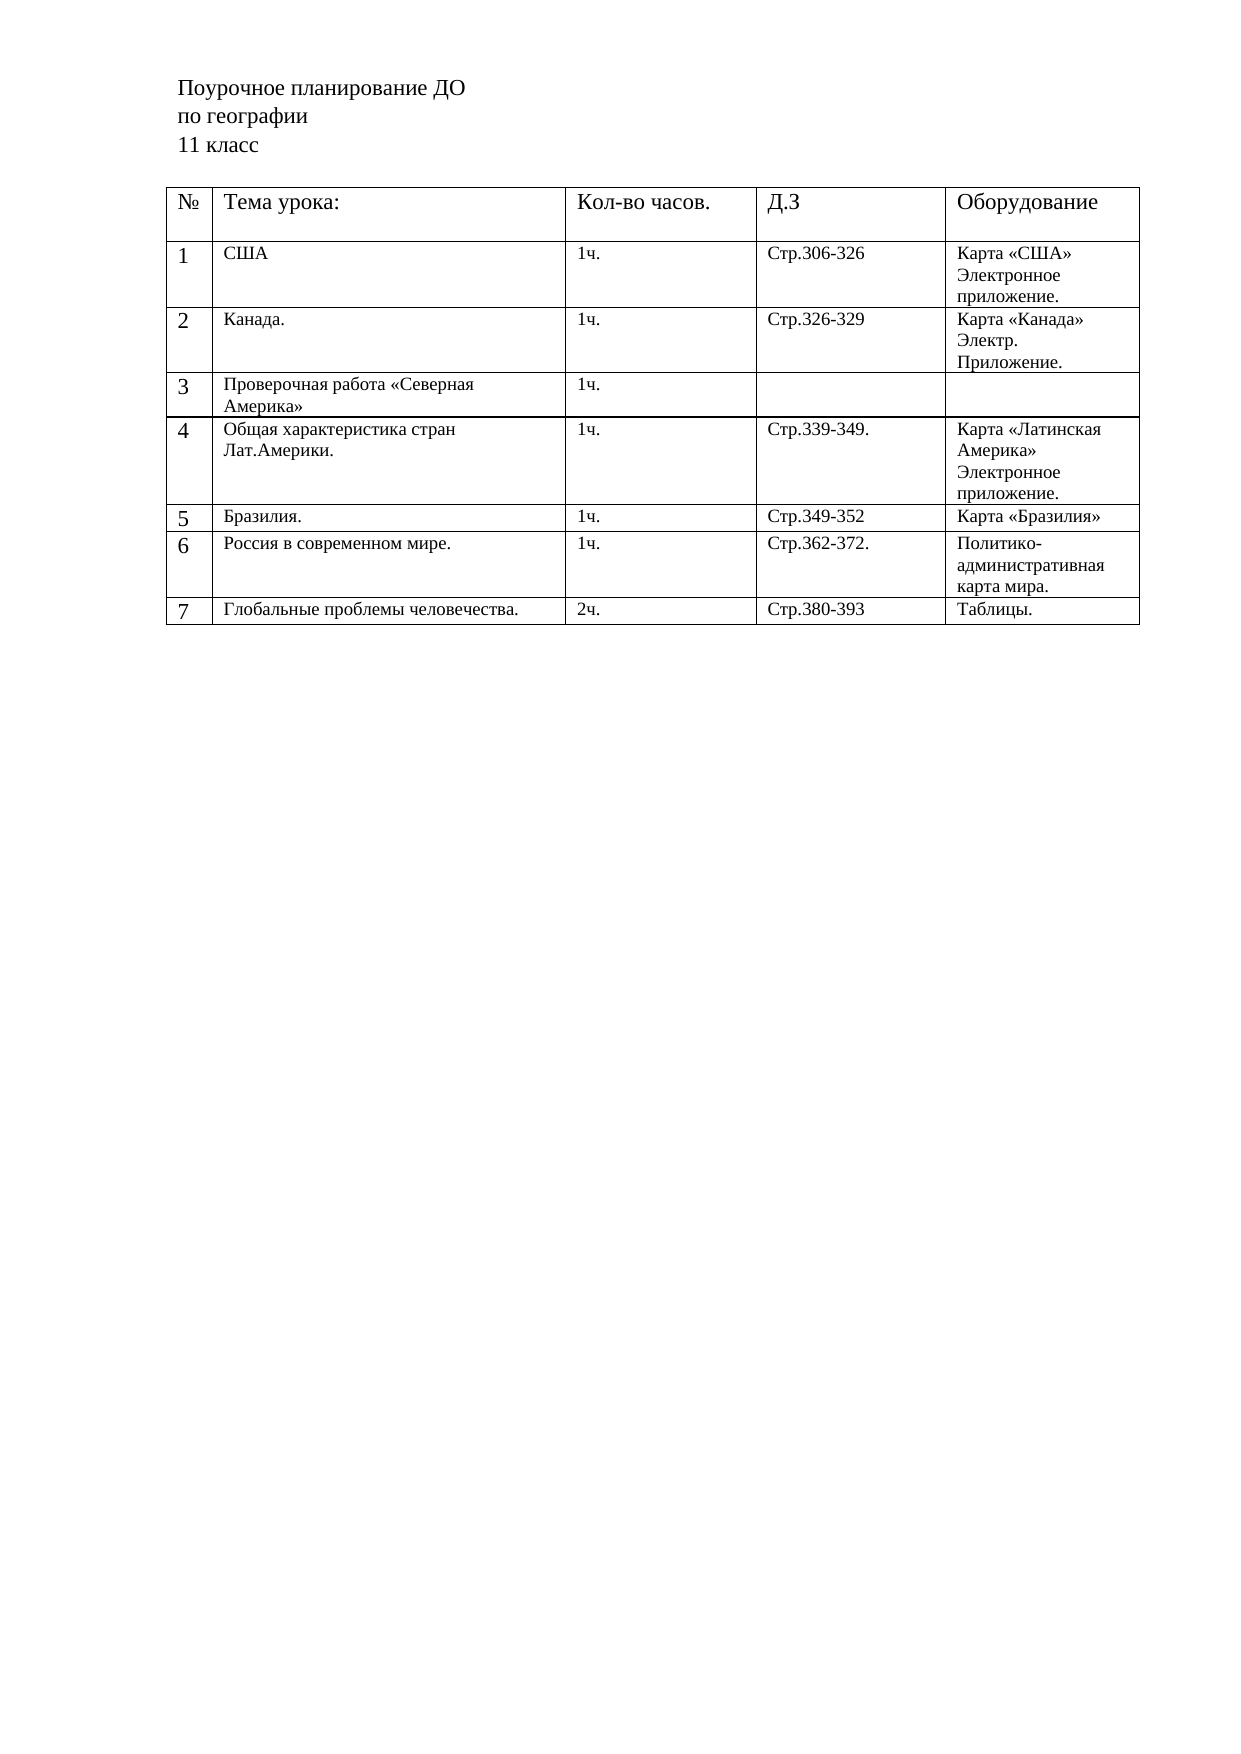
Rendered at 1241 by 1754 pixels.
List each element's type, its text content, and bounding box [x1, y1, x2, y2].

table_cell Стр.349-352 [757, 505, 945, 531]
table_cell 5 [167, 505, 212, 531]
table_header Оборудование [946, 188, 1139, 241]
table_cell [946, 373, 1139, 416]
table_cell 2 [167, 308, 212, 372]
table_cell Стр.362-372. [757, 532, 945, 597]
table_cell 3 [167, 373, 212, 416]
table_header Тема урока: [213, 188, 565, 241]
table_cell США [213, 242, 565, 307]
table_cell 4 [167, 418, 212, 504]
table_cell Канада. [213, 308, 565, 372]
table_cell Общая характеристика стран Лат.Америки. [213, 418, 565, 504]
table_cell 1ч. [566, 308, 756, 372]
table_cell Стр.306-326 [757, 242, 945, 307]
table_cell [757, 373, 945, 416]
table_cell Проверочная работа «Северная Америка» [213, 373, 565, 416]
table_header Кол-во часов. [566, 188, 756, 241]
table_cell 6 [167, 532, 212, 597]
table_cell 1ч. [566, 418, 756, 504]
table_header № [167, 188, 212, 241]
table_cell Бразилия. [213, 505, 565, 531]
table_cell Таблицы. [946, 598, 1139, 624]
table_header Д.З [757, 188, 945, 241]
table_cell Карта «Латинская Америка» Электронное приложение. [946, 418, 1139, 504]
table_cell Стр.326-329 [757, 308, 945, 372]
table_cell 1ч. [566, 532, 756, 597]
table_cell 1 [167, 242, 212, 307]
table_cell Карта «США» Электронное приложение. [946, 242, 1139, 307]
table_cell Политико-административная карта мира. [946, 532, 1139, 597]
table_cell 1ч. [566, 242, 756, 307]
table_cell Стр.339-349. [757, 418, 945, 504]
table_cell 2ч. [566, 598, 756, 624]
table_cell Карта «Канада» Электр. Приложение. [946, 308, 1139, 372]
table_cell Глобальные проблемы человечества. [213, 598, 565, 624]
table_cell 1ч. [566, 373, 756, 416]
table_cell Стр.380-393 [757, 598, 945, 624]
table_cell 1ч. [566, 505, 756, 531]
table_cell Карта «Бразилия» [946, 505, 1139, 531]
table_cell Россия в современном мире. [213, 532, 565, 597]
table_cell 7 [167, 598, 212, 624]
